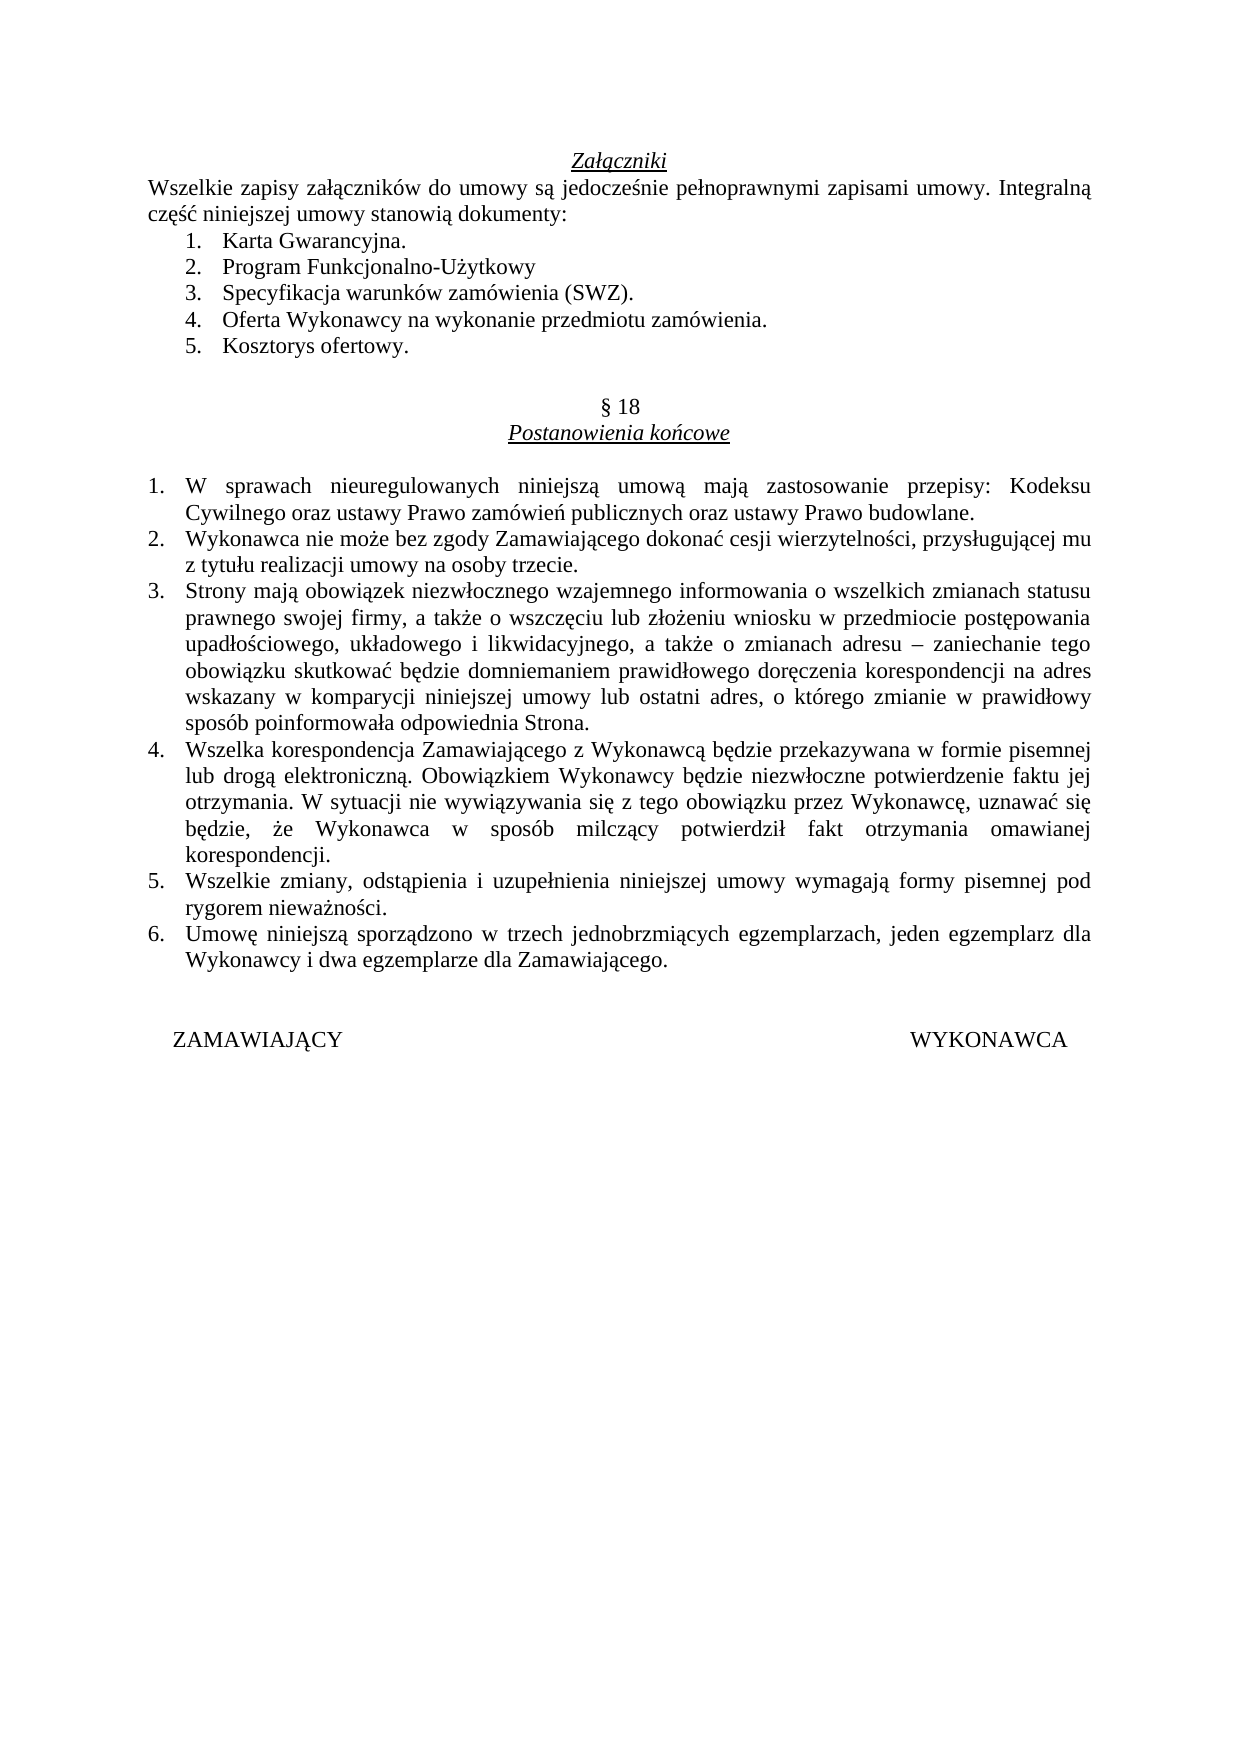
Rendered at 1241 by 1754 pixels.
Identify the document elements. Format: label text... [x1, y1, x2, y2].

list W sprawach nieuregulowanych niniejszą umową mają zastosowanie przepisy: Kodeksu Cywilnego oraz ustawy Prawo zamówień publicznych oraz ustawy Prawo budowlane. [148, 472, 1093, 525]
text ZAMAWIAJĄCY WYKONAWCA [148, 1026, 1093, 1052]
list Wszelka korespondencja Zamawiającego z Wykonawcą będzie przekazywana w formie pisemnej lub drogą elektroniczną. Obowiązkiem Wykonawcy będzie niezwłoczne potwierdzenie faktu jej otrzymania. W sytuacji nie wywiązywania się z tego obowiązku przez Wykonawcę, uznawać się będzie, że Wykonawca w sposób milczący potwierdził fakt otrzymania omawianej korespondencji. [148, 736, 1093, 867]
text Załączniki [148, 148, 1093, 174]
text § 18 [148, 393, 1093, 419]
list Umowę niniejszą sporządzono w trzech jednobrzmiących egzemplarzach, jeden egzemplarz dla Wykonawcy i dwa egzemplarze dla Zamawiającego. [148, 920, 1093, 973]
text Postanowienia końcowe [148, 419, 1093, 446]
list Program Funkcjonalno-Użytkowy [185, 253, 1093, 279]
list Kosztorys ofertowy. [185, 332, 1093, 358]
list Oferta Wykonawcy na wykonanie przedmiotu zamówienia. [185, 306, 1093, 332]
list Specyfikacja warunków zamówienia (SWZ). [185, 279, 1093, 306]
text Wszelkie zapisy załączników do umowy są jedocześnie pełnoprawnymi zapisami umowy. Integralną część niniejszej umowy stanowią dokumenty: [148, 174, 1093, 227]
list Karta Gwarancyjna. [185, 227, 1093, 253]
list Wszelkie zmiany, odstąpienia i uzupełnienia niniejszej umowy wymagają formy pisemnej pod rygorem nieważności. [148, 867, 1093, 920]
list Wykonawca nie może bez zgody Zamawiającego dokonać cesji wierzytelności, przysługującej mu z tytułu realizacji umowy na osoby trzecie. [148, 525, 1093, 578]
list Strony mają obowiązek niezwłocznego wzajemnego informowania o wszelkich zmianach statusu prawnego swojej firmy, a także o wszczęciu lub złożeniu wniosku w przedmiocie postępowania upadłościowego, układowego i likwidacyjnego, a także o zmianach adresu – zaniechanie tego obowiązku skutkować będzie domniemaniem prawidłowego doręczenia korespondencji na adres wskazany w komparycji niniejszej umowy lub ostatni adres, o którego zmianie w prawidłowy sposób poinformowała odpowiednia Strona. [148, 578, 1093, 736]
